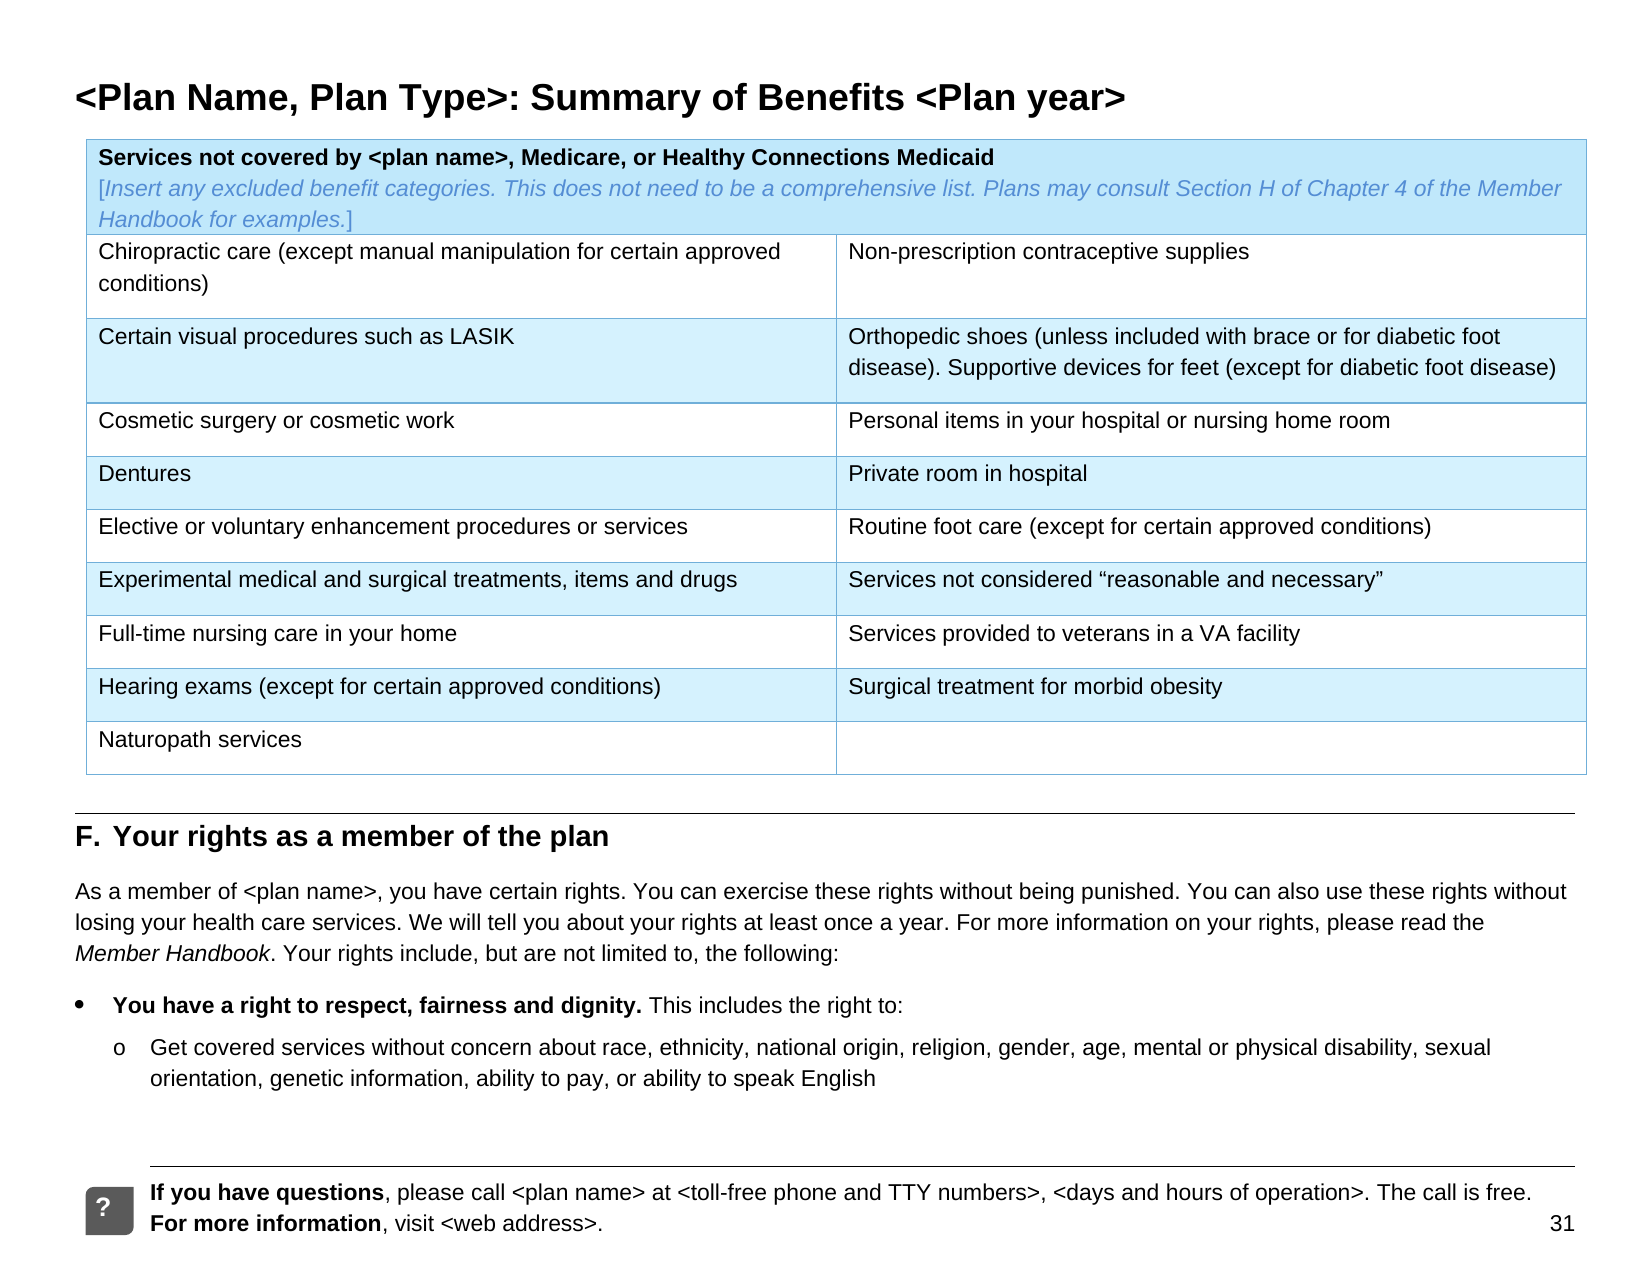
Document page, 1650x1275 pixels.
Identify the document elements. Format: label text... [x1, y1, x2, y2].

table_cell Certain visual procedures such as LASIK [87, 319, 836, 402]
table_cell Dentures [87, 457, 836, 509]
table_cell Services not considered “reasonable and necessary” [837, 563, 1586, 615]
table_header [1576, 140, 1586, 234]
list Get covered services without concern about race, ethnicity, national origin, religion, gender, age, mental or physical disability, sexual orientation, genetic information, ability to pay, or ability to speak English [112, 1031, 1537, 1093]
table_cell Personal items in your hospital or nursing home room [837, 404, 1586, 456]
table_cell Cosmetic surgery or cosmetic work [87, 404, 836, 456]
table_cell Non-prescription contraceptive supplies [837, 235, 1586, 318]
table_cell Private room in hospital [837, 457, 1586, 509]
table_cell Orthopedic shoes (unless included with brace or for diabetic foot disease). Supportive devices for feet (except for diabetic foot disease) [837, 319, 1586, 402]
table_cell Routine foot care (except for certain approved conditions) [837, 510, 1586, 562]
table_cell Naturopath services [87, 722, 836, 774]
table_cell Chiropractic care (except manual manipulation for certain approved conditions) [87, 235, 836, 318]
table_cell Full-time nursing care in your home [87, 616, 836, 668]
text As a member of <plan name>, you have certain rights. You can exercise these rights without being punished. You can also use these rights without losing your health care services. We will tell you about your rights at least once a year. For more information on your rights, please read the Member Handbook. Your rights include, but are not limited to, the following: [75, 874, 1575, 968]
table_cell Elective or voluntary enhancement procedures or services [87, 510, 836, 562]
text You have a right to respect, fairness and dignity. This includes the right to: [75, 989, 1575, 1020]
table_cell [837, 722, 1586, 774]
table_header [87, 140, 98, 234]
table_cell Experimental medical and surgical treatments, items and drugs [87, 563, 836, 615]
table_cell Surgical treatment for morbid obesity [837, 669, 1586, 721]
table_cell Services provided to veterans in a VA facility [837, 616, 1586, 668]
subtitle Your rights as a member of the plan [75, 814, 1575, 853]
table_cell Hearing exams (except for certain approved conditions) [87, 669, 836, 721]
